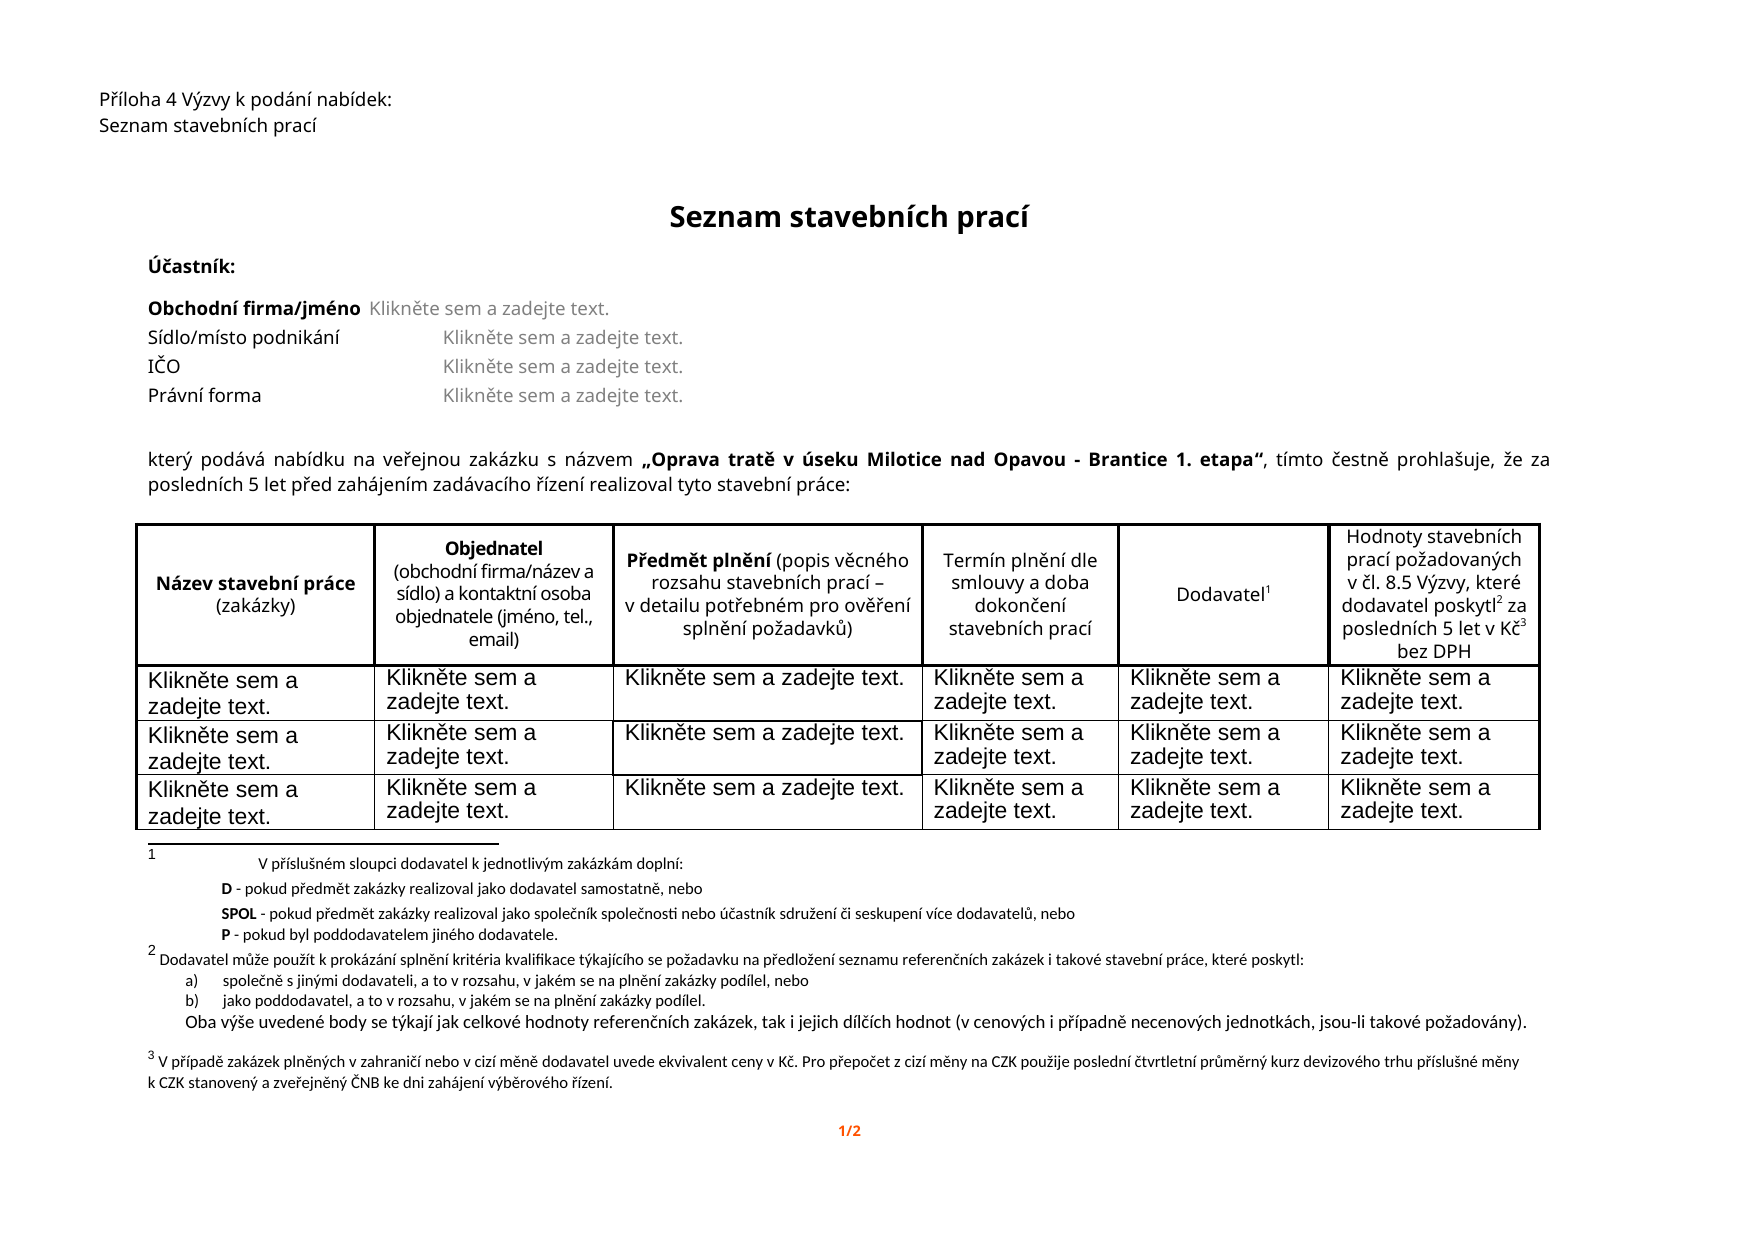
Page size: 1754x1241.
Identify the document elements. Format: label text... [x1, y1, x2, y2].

table_header Termín plnění dle smlouvy a doba dokončení stavebních prací [924, 526, 1117, 664]
text Sídlo/místo podnikání [148, 321, 1551, 350]
table_header Dodavatel [1120, 526, 1327, 664]
table_header Název stavební práce (zakázky) [138, 526, 373, 664]
text IČO [148, 350, 1551, 379]
text Právní forma [148, 379, 1551, 408]
text který podává nabídku na veřejnou zakázku s názvem „Oprava tratě v úseku Milotice nad Opavou - Brantice 1. etapa“, tímto čestně prohlašuje, že za posledních 5 let před zahájením zadávacího řízení realizoval tyto stavební práce: [148, 446, 1551, 497]
title Seznam stavebních prací [148, 196, 1551, 236]
text Obchodní firma/jméno [148, 292, 1551, 321]
table_header Předmět plnění (popis věcného rozsahu stavebních prací – v detailu potřebném pro ověření splnění požadavků) [615, 526, 921, 664]
table_header Hodnoty stavebních prací požadovaných v čl. 8.5 Výzvy, které dodavatel poskytl za posledních 5 let v Kč bez DPH [1331, 526, 1538, 664]
text Účastník: [148, 249, 1551, 279]
table_header Objednatel (obchodní firma/název a sídlo) a kontaktní osoba objednatele (jméno, tel., email) [376, 526, 612, 664]
